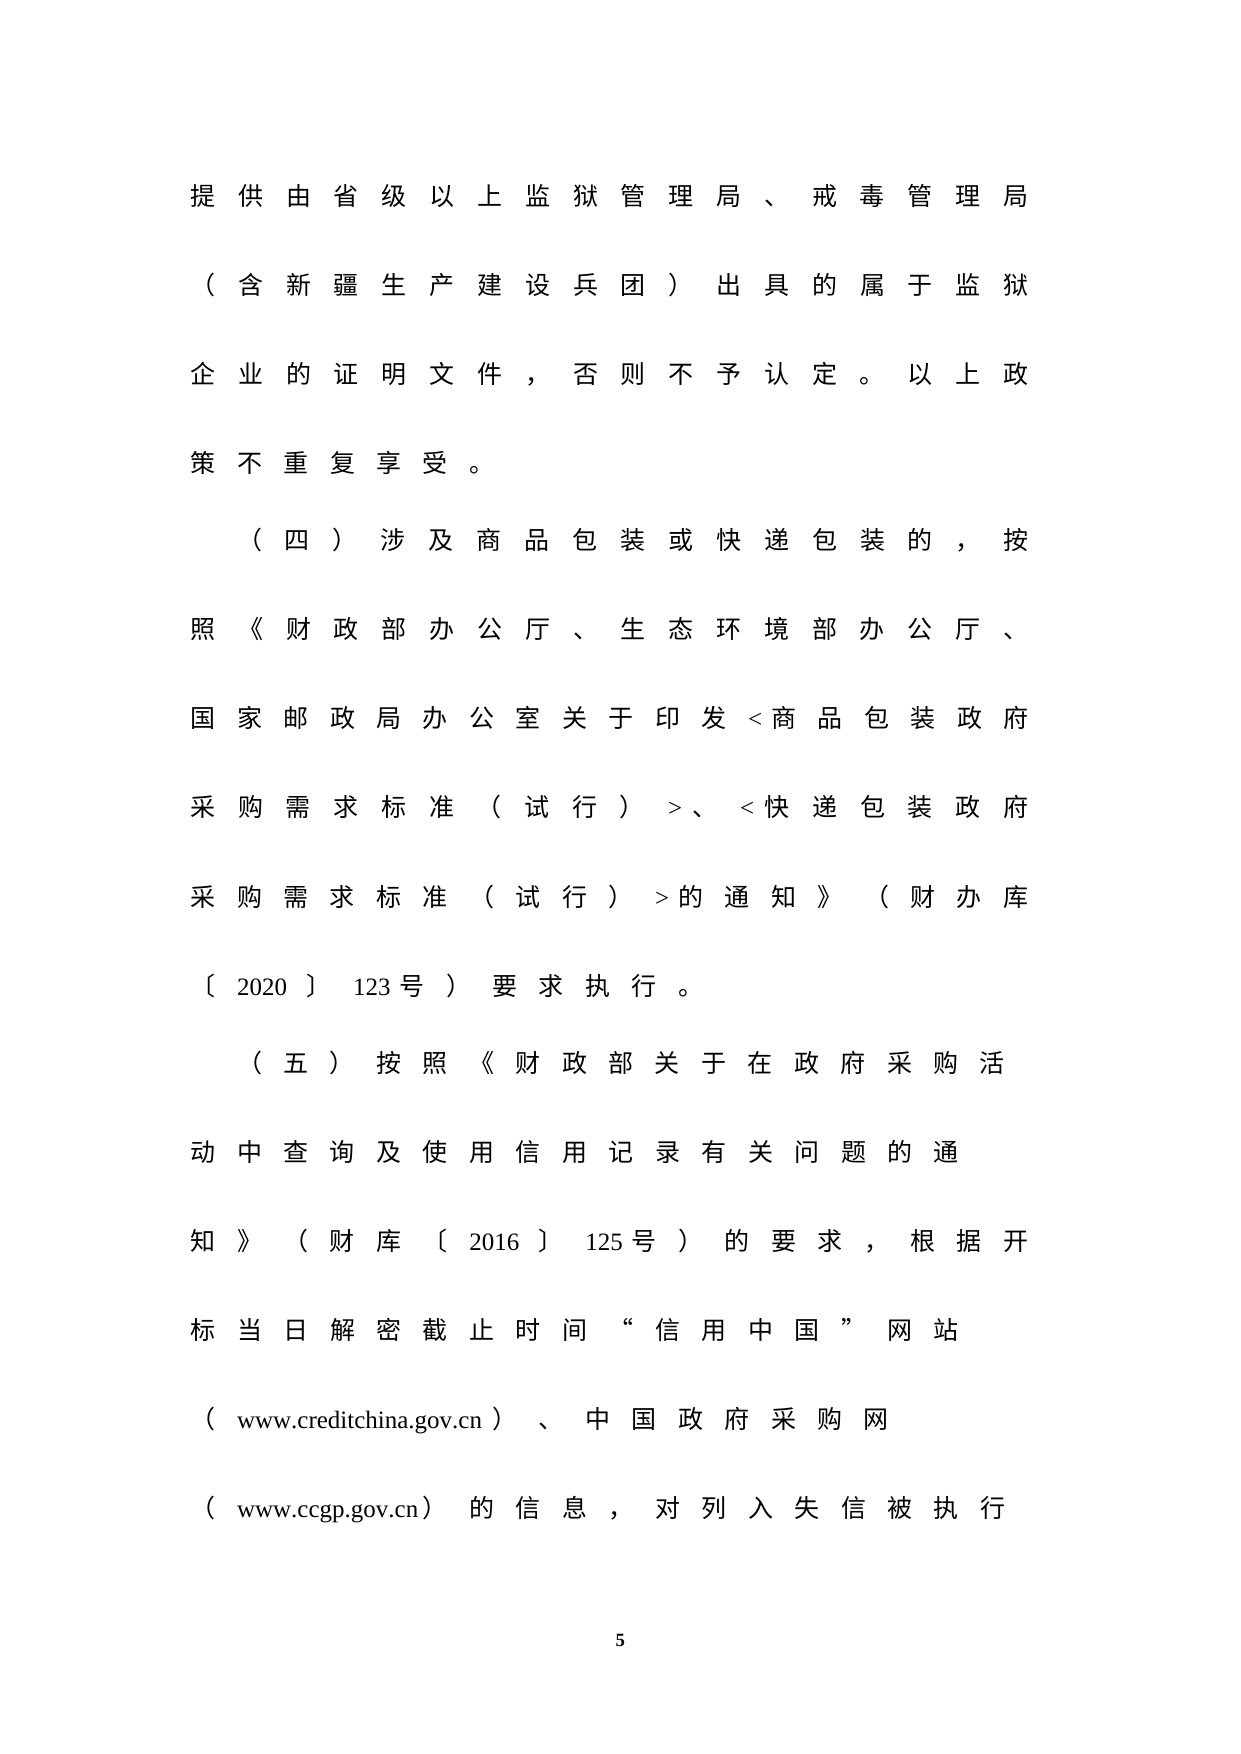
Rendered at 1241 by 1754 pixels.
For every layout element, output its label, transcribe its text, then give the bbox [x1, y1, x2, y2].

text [190, 1032, 1050, 1537]
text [190, 164, 1050, 491]
text （四）涉及商品包装或快递包装的，按照《财政部办公厅、生态环境部办公厅、国家邮政局办公室关于印发<商品包装政府采购需求标准（试行）>、<快递包装政府采购需求标准（试行）>的通知》（财办库〔2020〕123号）要求执行。 [190, 509, 1050, 1014]
